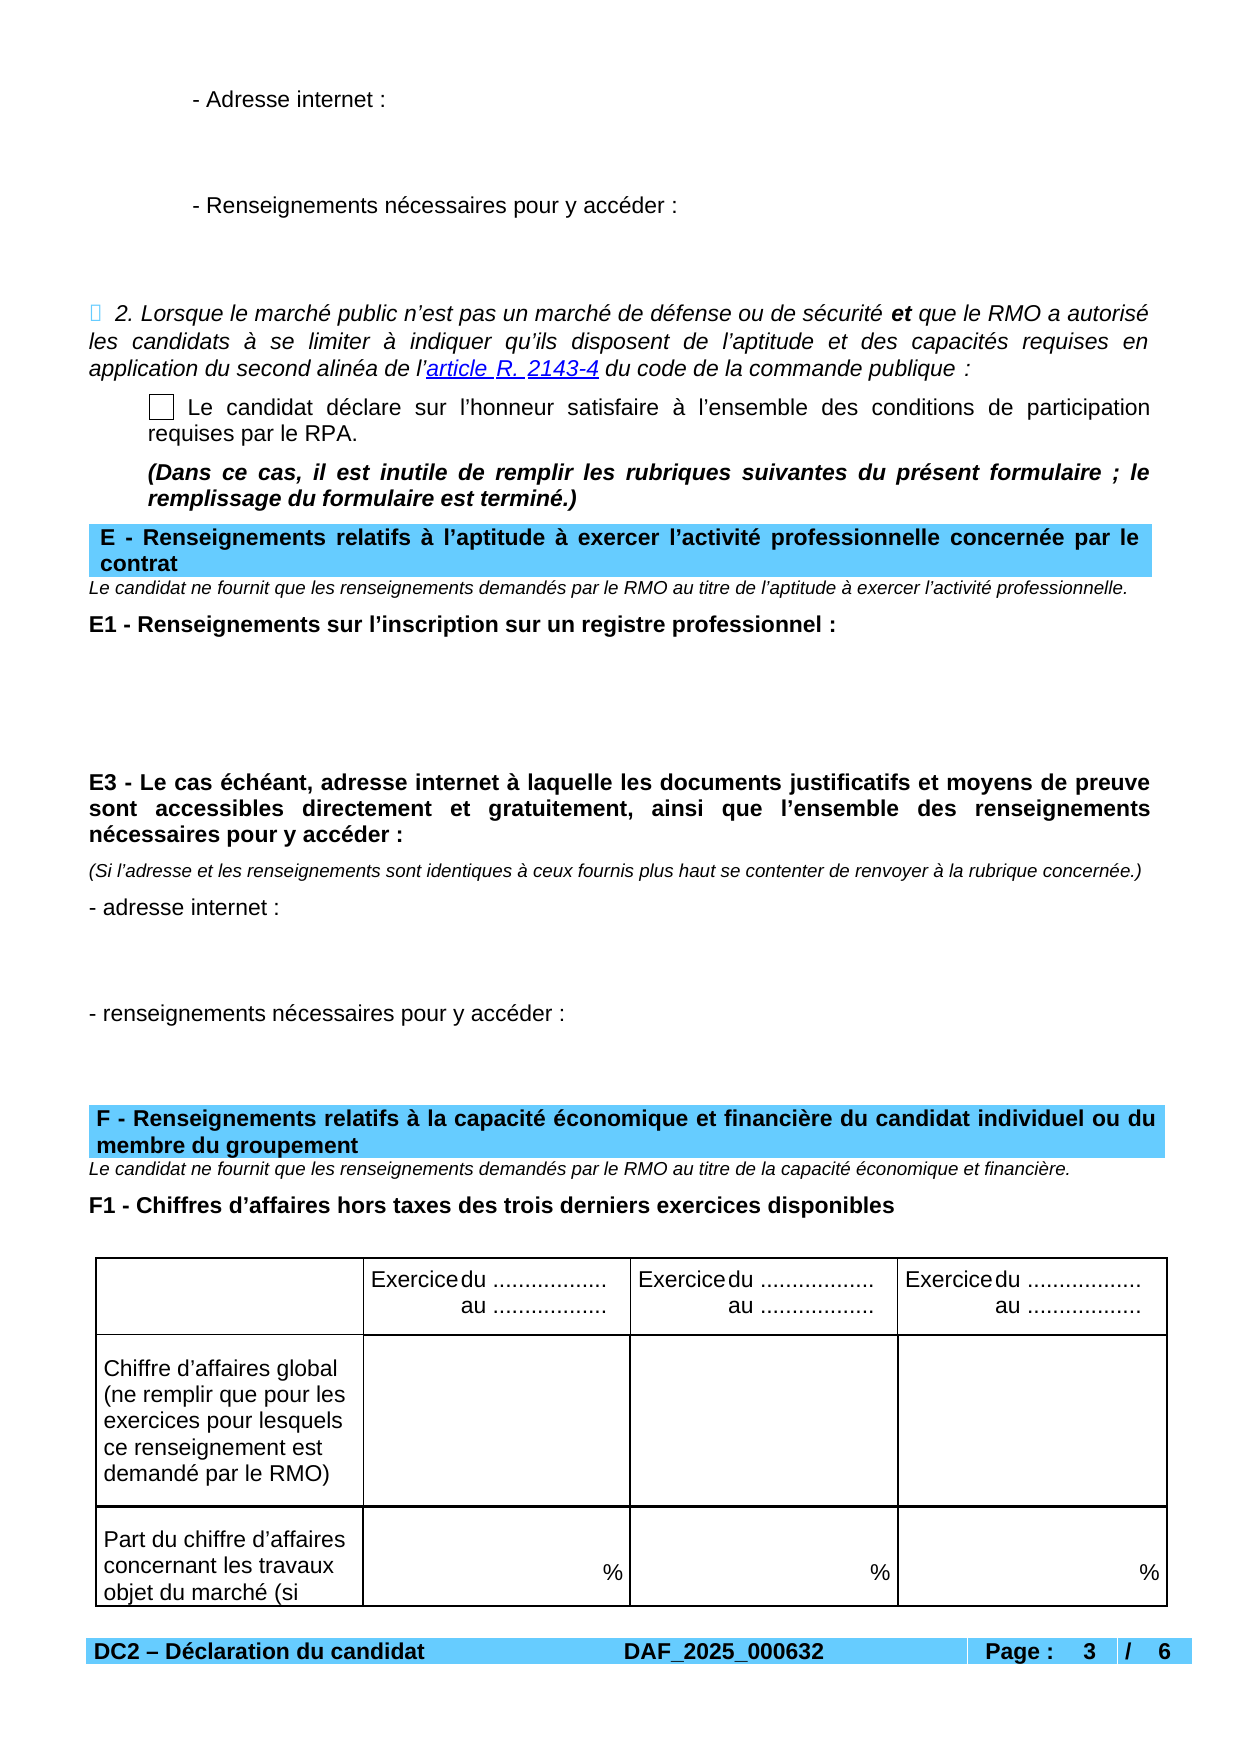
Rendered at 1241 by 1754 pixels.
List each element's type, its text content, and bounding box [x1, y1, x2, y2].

table_header E - Renseignements relatifs à l’aptitude à exercer l’activité professionnelle concernée par le contrat [89, 524, 1152, 577]
table_cell % [364, 1508, 629, 1605]
table_cell Chiffre d’affaires global (ne remplir que pour les exercices pour lesquels ce renseignement est demandé par le RMO) [97, 1335, 363, 1505]
table_header [97, 1259, 363, 1334]
table_header Exercice du .................. au .................. [631, 1259, 897, 1334]
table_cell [97, 1508, 362, 1605]
text F1 - Chiffres d’affaires hors taxes des trois derniers exercices disponibles [89, 1192, 1152, 1218]
text - Renseignements nécessaires pour y accéder : [192, 192, 1152, 218]
table_header Exercice du .................. au .................. [364, 1259, 630, 1334]
text - renseignements nécessaires pour y accéder : [89, 1000, 1152, 1026]
text Le candidat ne fournit que les renseignements demandés par le RMO au titre de la capacité économique et financière. [89, 1158, 1152, 1179]
table_cell [899, 1336, 1166, 1505]
text - Adresse internet : [192, 86, 1152, 112]
text E3 - Le cas échéant, adresse internet à laquelle les documents justificatifs et moyens de preuve sont accessibles directement et gratuitement, ainsi que l’ensemble des renseignements nécessaires pour y accéder : [89, 769, 1152, 848]
text (Dans ce cas, il est inutile de remplir les rubriques suivantes du présent formulaire ; le remplissage du formulaire est terminé.) [148, 459, 1152, 511]
table_cell % [631, 1508, 897, 1605]
text Le candidat déclare sur l’honneur satisfaire à l’ensemble des conditions de participation requises par le RPA. [148, 393, 1152, 446]
text - adresse internet : [89, 894, 1152, 921]
text (Si l’adresse et les renseignements sont identiques à ceux fournis plus haut se contenter de renvoyer à la rubrique concernée.) [89, 860, 1152, 882]
table_cell % [899, 1508, 1166, 1605]
text  2. Lorsque le marché public n’est pas un marché de défense ou de sécurité et que le RMO a autorisé les candidats à se limiter à indiquer qu’ils disposent de l’aptitude et des capacités requises en application du second alinéa de l’article R. 2143-4 du code de la commande publique : [89, 297, 1152, 381]
table_header Exercice du .................. au .................. [898, 1259, 1166, 1334]
table_cell [364, 1336, 629, 1505]
text Le candidat ne fournit que les renseignements demandés par le RMO au titre de l’aptitude à exercer l’activité professionnelle. [89, 577, 1152, 598]
text E1 - Renseignements sur l’inscription sur un registre professionnel : [89, 611, 1152, 637]
table_header F - Renseignements relatifs à la capacité économique et financière du candidat individuel ou du membre du groupement [89, 1105, 1165, 1158]
table_cell [631, 1336, 897, 1505]
